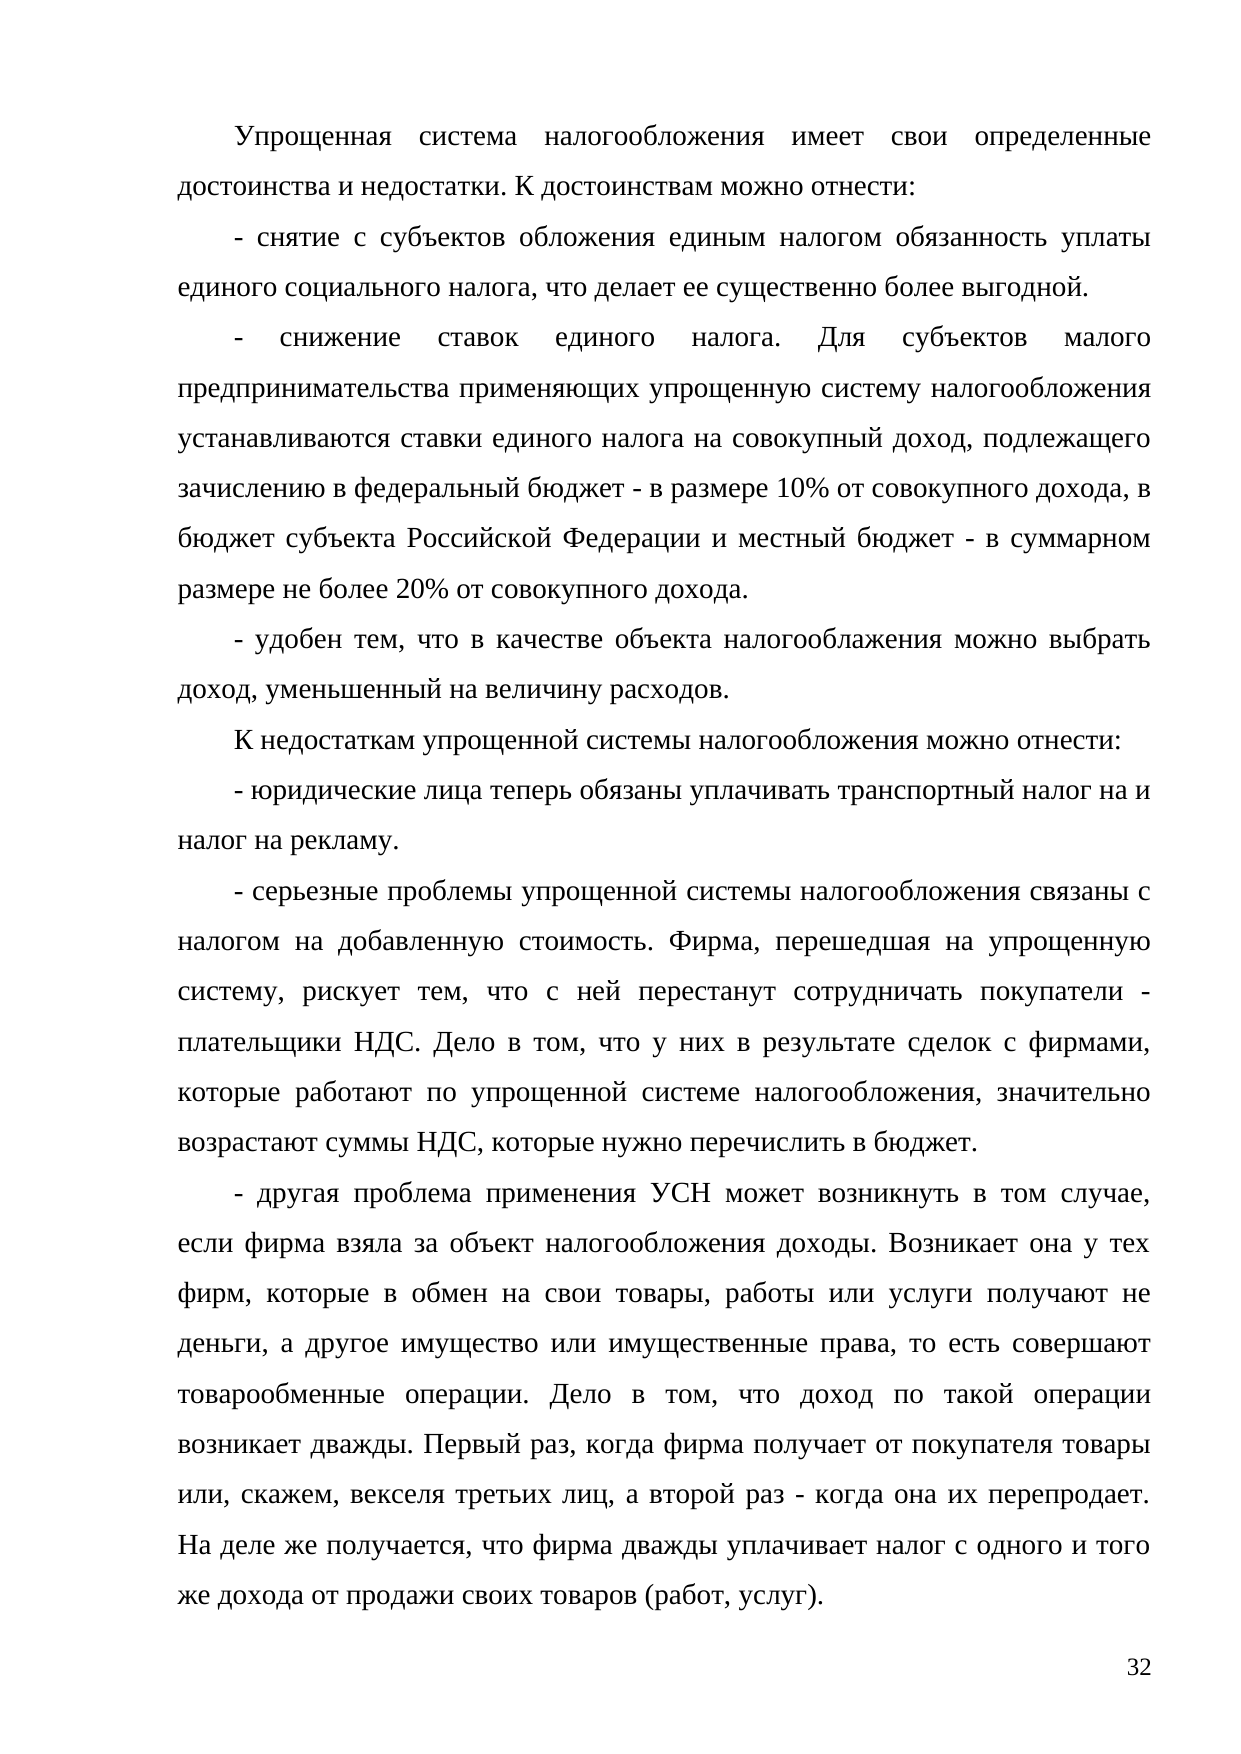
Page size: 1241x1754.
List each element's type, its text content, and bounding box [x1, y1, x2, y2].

text - другая проблема применения УСН может возникнуть в том случае, если фирма взяла за объект налогообложения доходы. Возникает она у тех фирм, которые в обмен на свои товары, работы или услуги получают не деньги, а другое имущество или имущественные права, то есть совершают товарообменные операции. Дело в том, что доход по такой операции возникает дважды. Первый раз, когда фирма получает от покупателя товары или, скажем, векселя третьих лиц, а второй раз - когда она их перепродает. На деле же получается, что фирма дважды уплачивает налог с одного и того же дохода от продажи своих товаров (работ, услуг). [177, 1175, 1152, 1611]
text - юридические лица теперь обязаны уплачивать транспортный налог на и налог на рекламу. [177, 772, 1152, 856]
text - серьезные проблемы упрощенной системы налогообложения связаны с налогом на добавленную стоимость. Фирма, перешедшая на упрощенную систему, рискует тем, что с ней перестанут сотрудничать покупатели - плательщики НДС. Дело в том, что у них в результате сделок с фирмами, которые работают по упрощенной системе налогообложения, значительно возрастают суммы НДС, которые нужно перечислить в бюджет. [177, 873, 1152, 1158]
text - снятие с субъектов обложения единым налогом обязанность уплаты единого социального налога, что делает ее существенно более выгодной. [177, 219, 1152, 303]
text Упрощенная система налогообложения имеет свои определенные достоинства и недостатки. К достоинствам можно отнести: [177, 118, 1152, 202]
text - снижение ставок единого налога. Для субъектов малого предпринимательства применяющих упрощенную систему налогообложения устанавливаются ставки единого налога на совокупный доход, подлежащего зачислению в федеральный бюджет - в размере 10% от совокупного дохода, в бюджет субъекта Российской Федерации и местный бюджет - в суммарном размере не более 20% от совокупного дохода. [177, 319, 1152, 604]
text К недостаткам упрощенной системы налогообложения можно отнести: [177, 722, 1152, 755]
text - удобен тем, что в качестве объекта налогооблажения можно выбрать доход, уменьшенный на величину расходов. [177, 621, 1152, 705]
